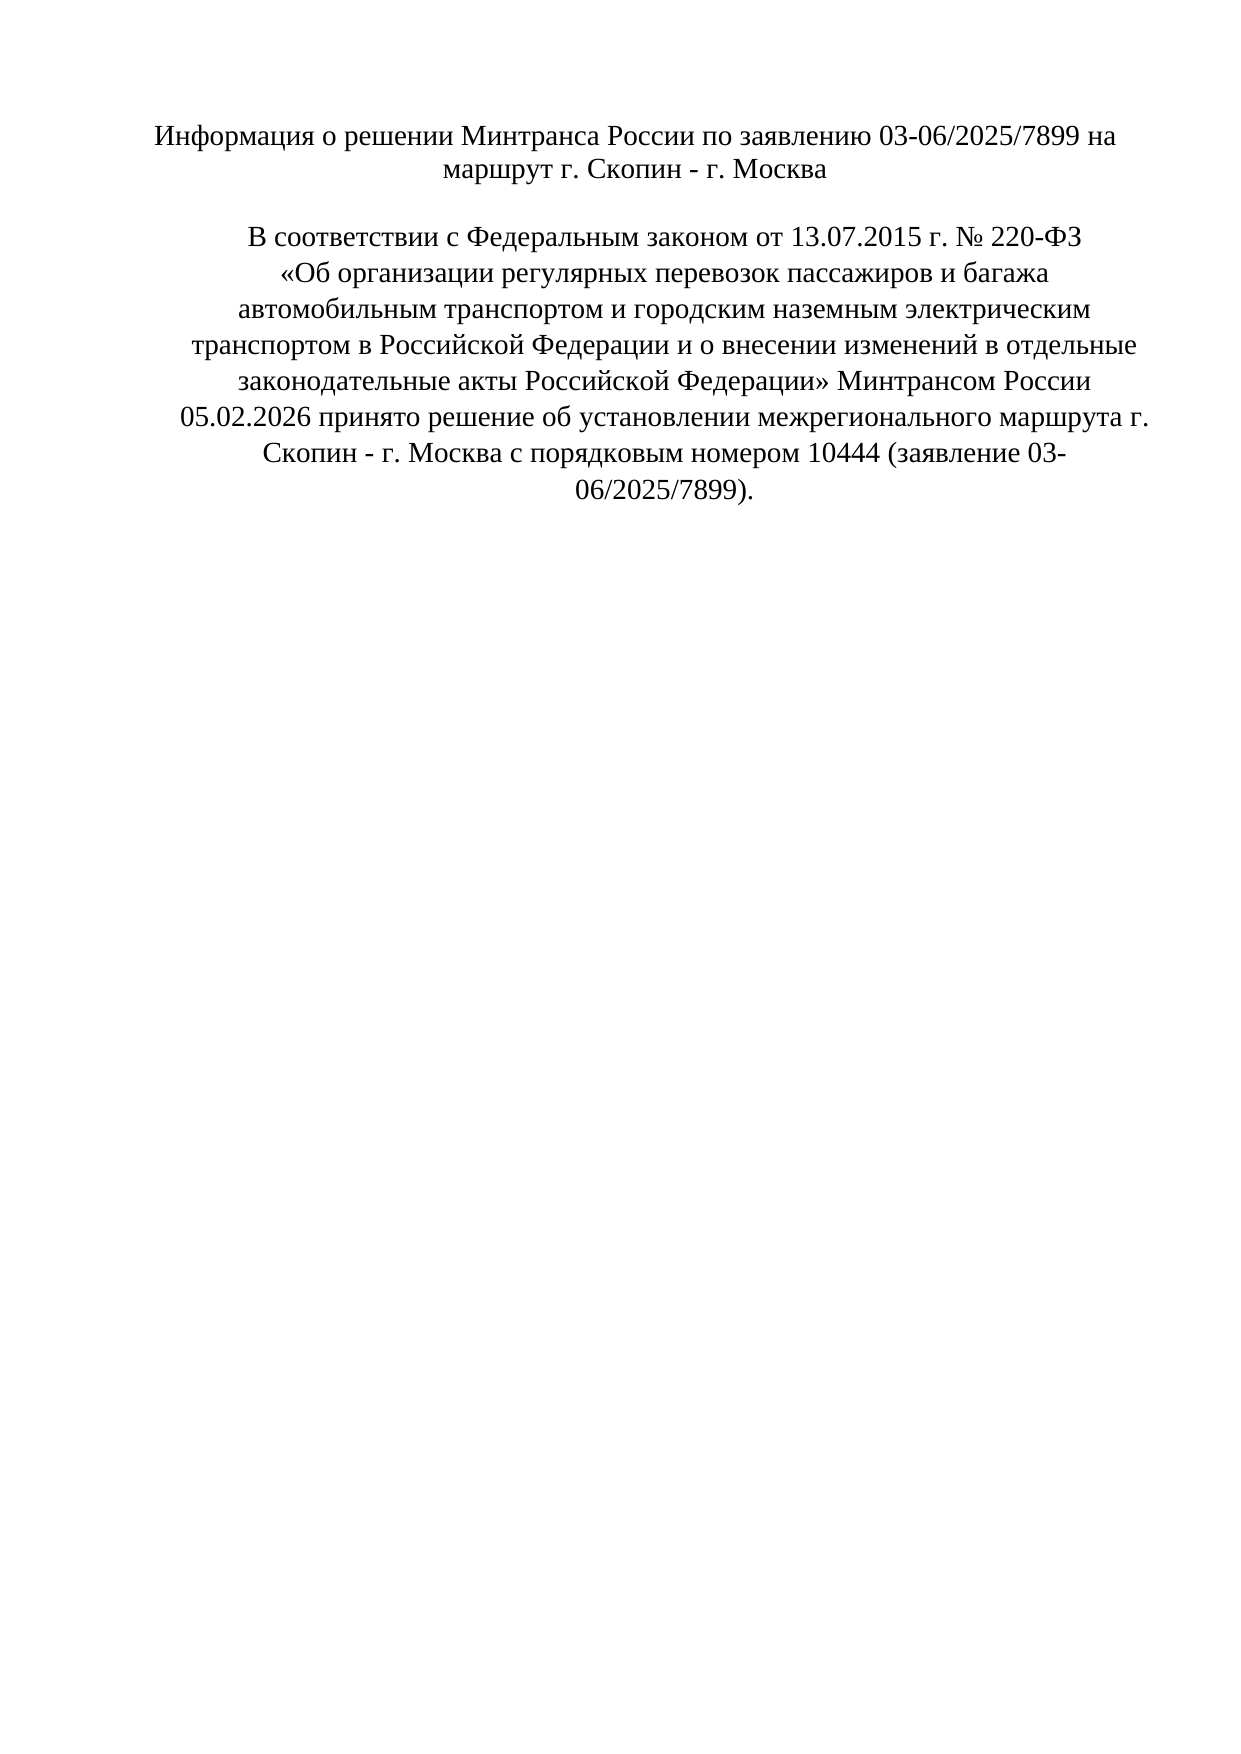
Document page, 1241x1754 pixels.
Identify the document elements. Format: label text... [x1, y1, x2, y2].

text Информация о решении Минтранса России по заявлению 03-06/2025/7899 на маршрут г. Скопин - г. Москва [118, 118, 1152, 185]
text В соответствии с Федеральным законом от 13.07.2015 г. № 220-ФЗ «Об организации регулярных перевозок пассажиров и багажа автомобильным транспортом и городским наземным электрическим транспортом в Российской Федерации и о внесении изменений в отдельные законодательные акты Российской Федерации» Минтрансом России 05.02.2026 принято решение об установлении межрегионального маршрута г. Скопин - г. Москва с порядковым номером 10444 (заявление 03-06/2025/7899). [177, 219, 1152, 505]
